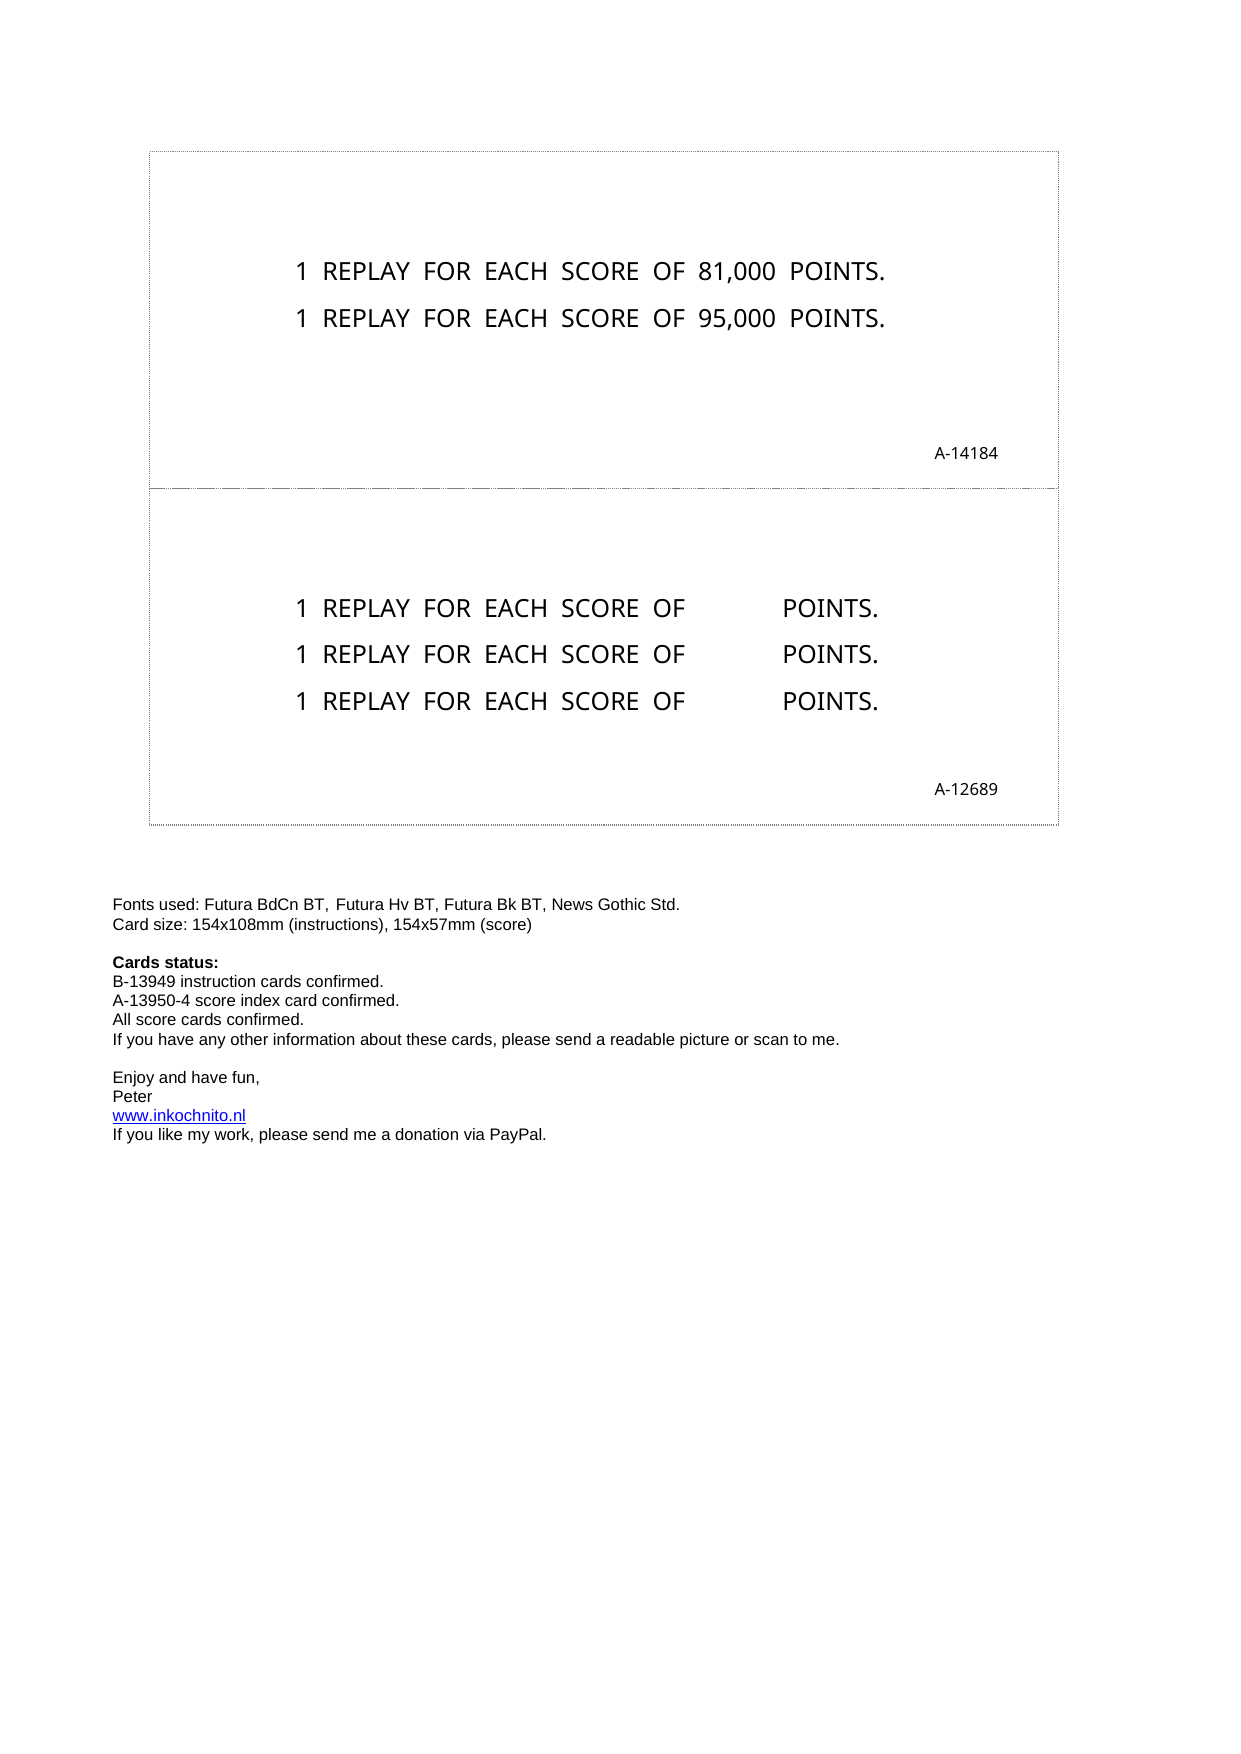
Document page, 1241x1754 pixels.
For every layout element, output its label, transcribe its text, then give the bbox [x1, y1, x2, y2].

text B-13949 instruction cards confirmed. [112, 972, 1144, 991]
text Fonts used: Futura BdCn BT, Futura Hv BT, Futura Bk BT, News Gothic Std. [112, 895, 1144, 914]
text Peter [112, 1087, 1144, 1106]
text A-13950-4 score index card confirmed. [112, 991, 1144, 1010]
text If you like my work, please send me a donation via PayPal. [112, 1125, 1144, 1144]
text www.inkochnito.nl [112, 1106, 1144, 1125]
text All score cards confirmed. [112, 1010, 1144, 1029]
text Cards status: [112, 953, 1144, 972]
text If you have any other information about these cards, please send a readable picture or scan to me. [112, 1029, 1144, 1048]
text Enjoy and have fun, [112, 1068, 1144, 1087]
text Card size: 154x108mm (instructions), 154x57mm (score) [112, 914, 1144, 933]
